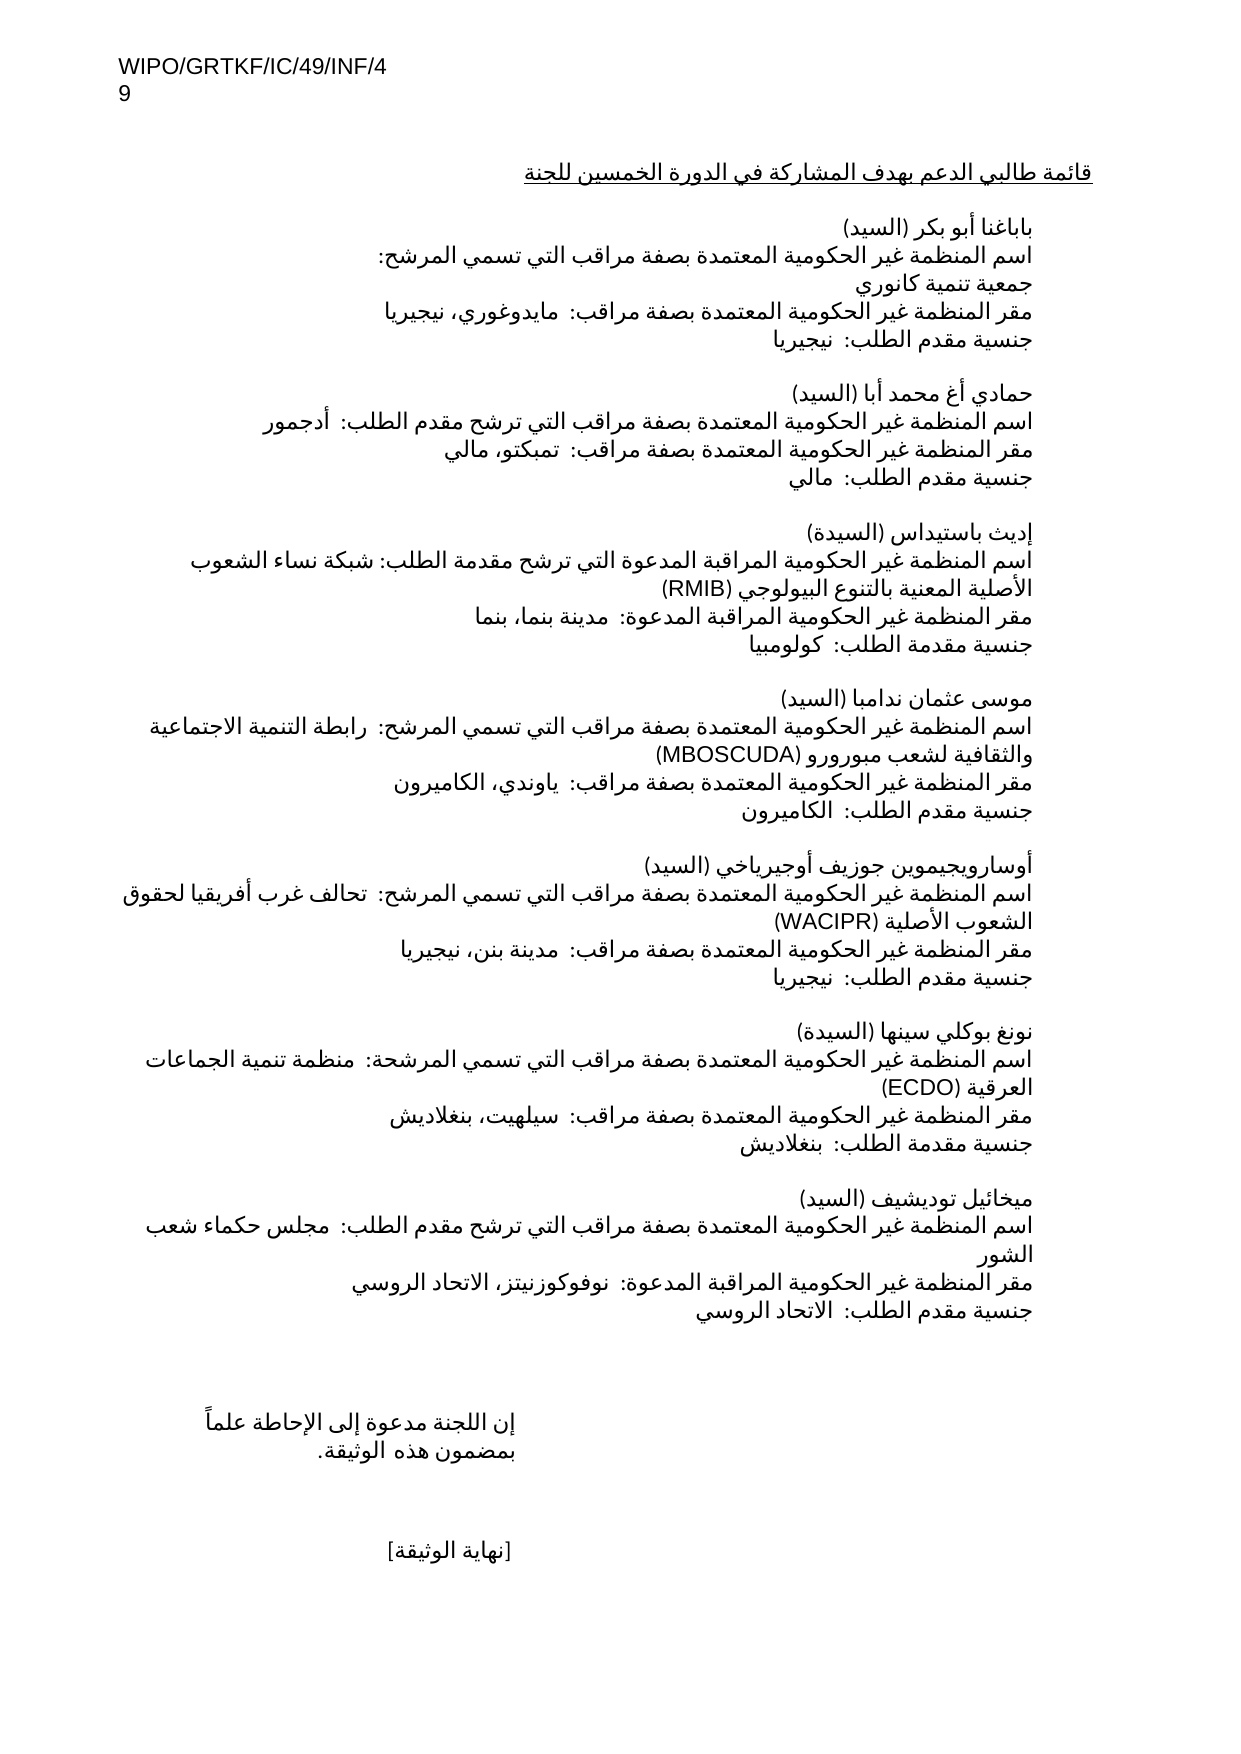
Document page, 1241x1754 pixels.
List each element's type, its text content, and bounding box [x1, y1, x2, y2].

text جنسية مقدم الطلب: الاتحاد الروسي [118, 1296, 1033, 1324]
text موسى عثمان ندامبا (السيد) [118, 684, 1033, 712]
text جنسية مقدم الطلب: نيجيريا [118, 963, 1033, 991]
text جنسية مقدم الطلب: نيجيريا [118, 325, 1033, 353]
text اسم المنظمة غير الحكومية المعتمدة بصفة مراقب التي تسمي المرشح: جمعية تنمية كانوري مقر المنظمة غير الحكومية المعتمدة بصفة مراقب: مايدوغوري، نيجيريا [118, 241, 1033, 325]
text جنسية مقدمة الطلب: بنغلاديش [118, 1129, 1033, 1157]
text قائمة طالبي الدعم بهدف المشاركة في الدورة الخمسين للجنة [118, 158, 1092, 187]
text إديث باستيداس (السيدة) [118, 518, 1033, 546]
text اسم المنظمة غير الحكومية المعتمدة بصفة مراقب التي تسمي المرشح: رابطة التنمية الاجتماعية والثقافية لشعب مبورورو (MBOSCUDA) مقر المنظمة غير الحكومية المعتمدة بصفة مراقب: ياوندي، الكاميرون [118, 712, 1033, 796]
text اسم المنظمة غير الحكومية المراقبة المدعوة التي ترشح مقدمة الطلب: شبكة نساء الشعوب الأصلية المعنية بالتنوع البيولوجي (RMIB) [118, 546, 1033, 602]
text [نهاية الوثيقة] [118, 1536, 530, 1564]
text ميخائيل توديشيف (السيد) [118, 1184, 1033, 1212]
text جنسية مقدم الطلب: الكاميرون [118, 796, 1033, 824]
text اسم المنظمة غير الحكومية المعتمدة بصفة مراقب التي ترشح مقدم الطلب: مجلس حكماء شعب الشور [118, 1212, 1034, 1268]
text جنسية مقدمة الطلب: كولومبيا [118, 630, 1033, 658]
text أوسارويجيموين جوزيف أوجيرياخي (السيد) [118, 851, 1033, 879]
text مقر المنظمة غير الحكومية المراقبة المدعوة: نوفوكوزنيتز، الاتحاد الروسي [118, 1268, 1034, 1296]
text إن اللجنة مدعوة إلى الإحاطة علماً بمضمون هذه الوثيقة. [118, 1408, 516, 1464]
text اسم المنظمة غير الحكومية المعتمدة بصفة مراقب التي تسمي المرشح: تحالف غرب أفريقيا لحقوق الشعوب الأصلية (WACIPR) مقر المنظمة غير الحكومية المعتمدة بصفة مراقب: مدينة بنن، نيجيريا [118, 879, 1033, 963]
text مقر المنظمة غير الحكومية المراقبة المدعوة: مدينة بنما، بنما [118, 602, 1033, 630]
text مقر المنظمة غير الحكومية المعتمدة بصفة مراقب: تمبكتو، مالي [118, 435, 1092, 463]
text حمادي أغ محمد أبا (السيد) [118, 379, 1033, 407]
text اسم المنظمة غير الحكومية المعتمدة بصفة مراقب التي ترشح مقدم الطلب: أدجمور [118, 407, 1092, 435]
text اسم المنظمة غير الحكومية المعتمدة بصفة مراقب التي تسمي المرشحة: منظمة تنمية الجماعات العرقية (ECDO) مقر المنظمة غير الحكومية المعتمدة بصفة مراقب: سيلهيت، بنغلاديش [118, 1045, 1033, 1129]
text باباغنا أبو بكر (السيد) [118, 213, 1033, 241]
text نونغ بوكلي سينها (السيدة) [118, 1017, 1033, 1045]
text جنسية مقدم الطلب: مالي [118, 463, 1033, 491]
